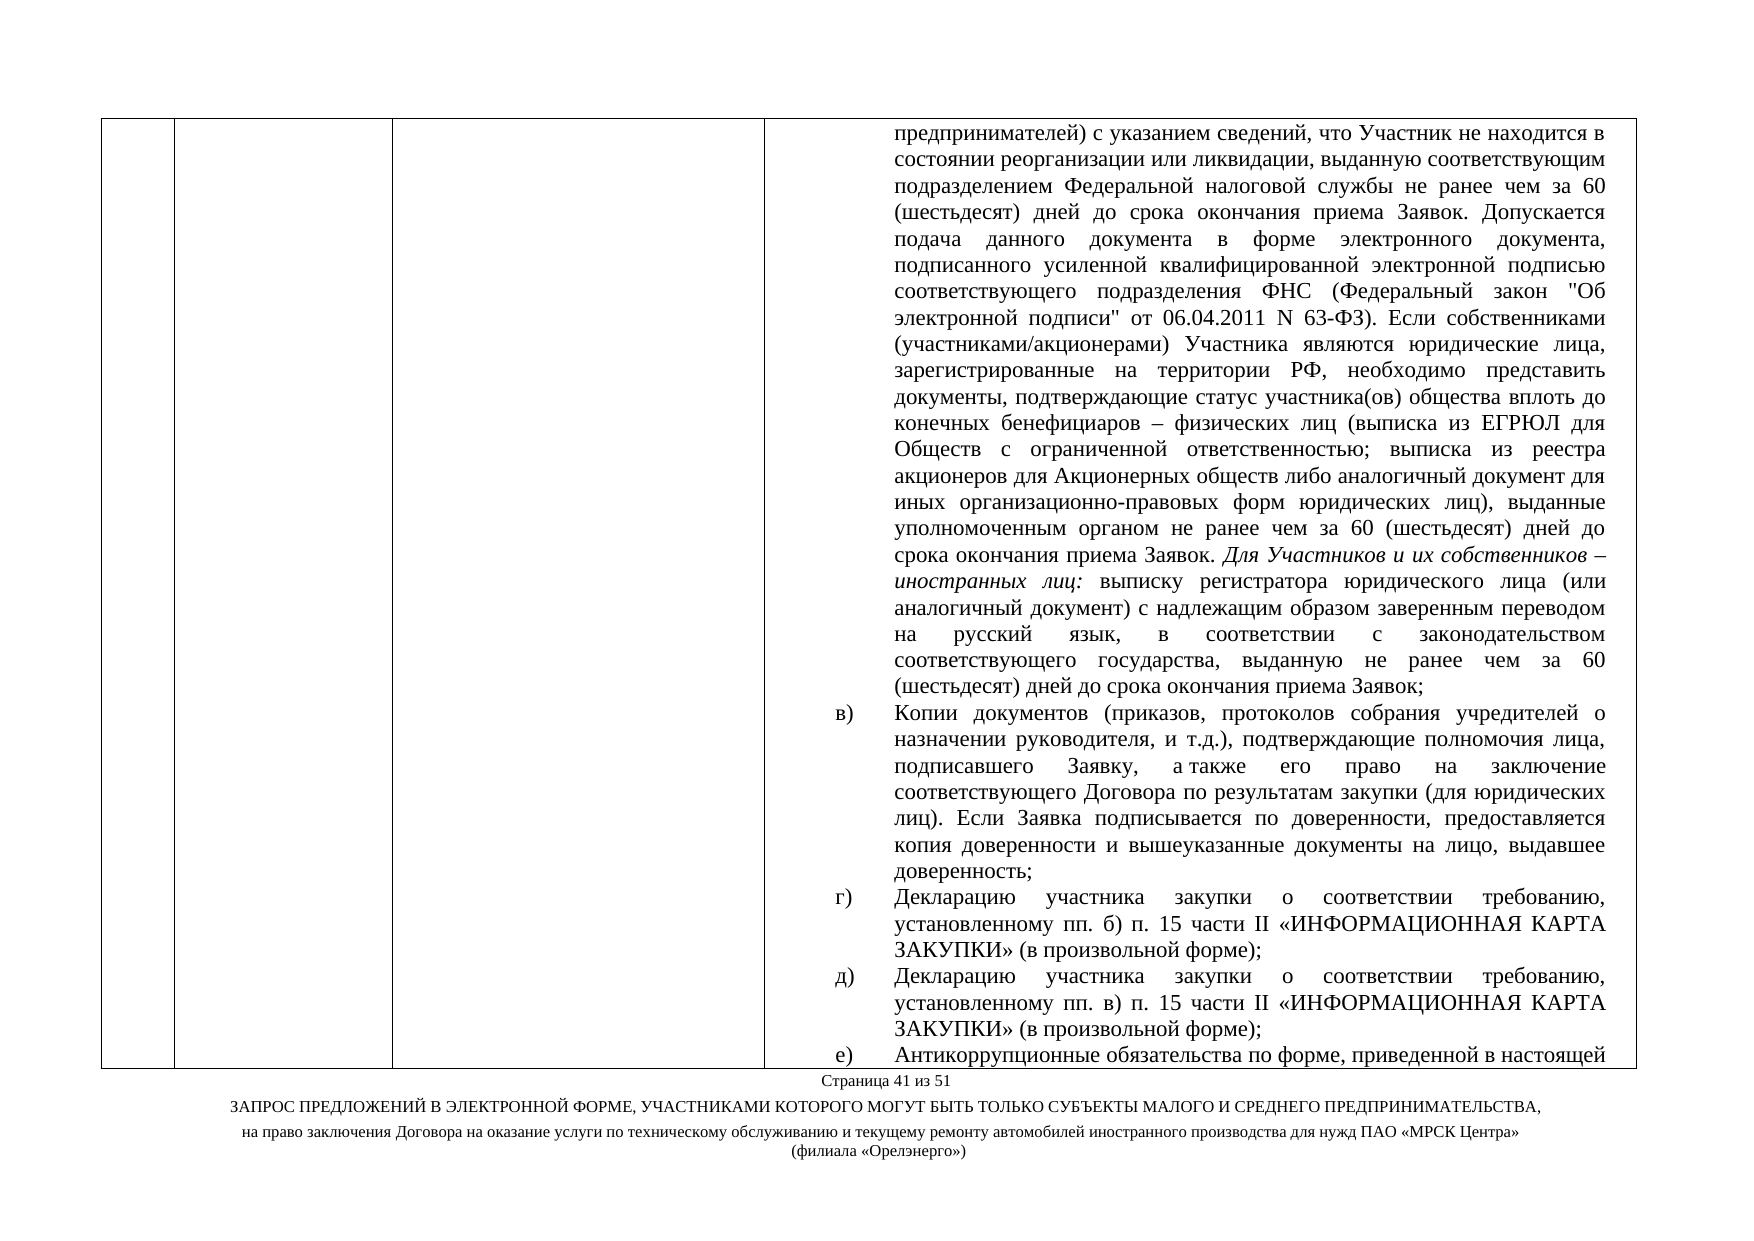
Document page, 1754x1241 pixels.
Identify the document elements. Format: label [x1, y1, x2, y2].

table_cell [393, 119, 764, 1068]
table_cell [765, 119, 1636, 1068]
table_cell [175, 119, 392, 1068]
table_cell [102, 119, 174, 1068]
